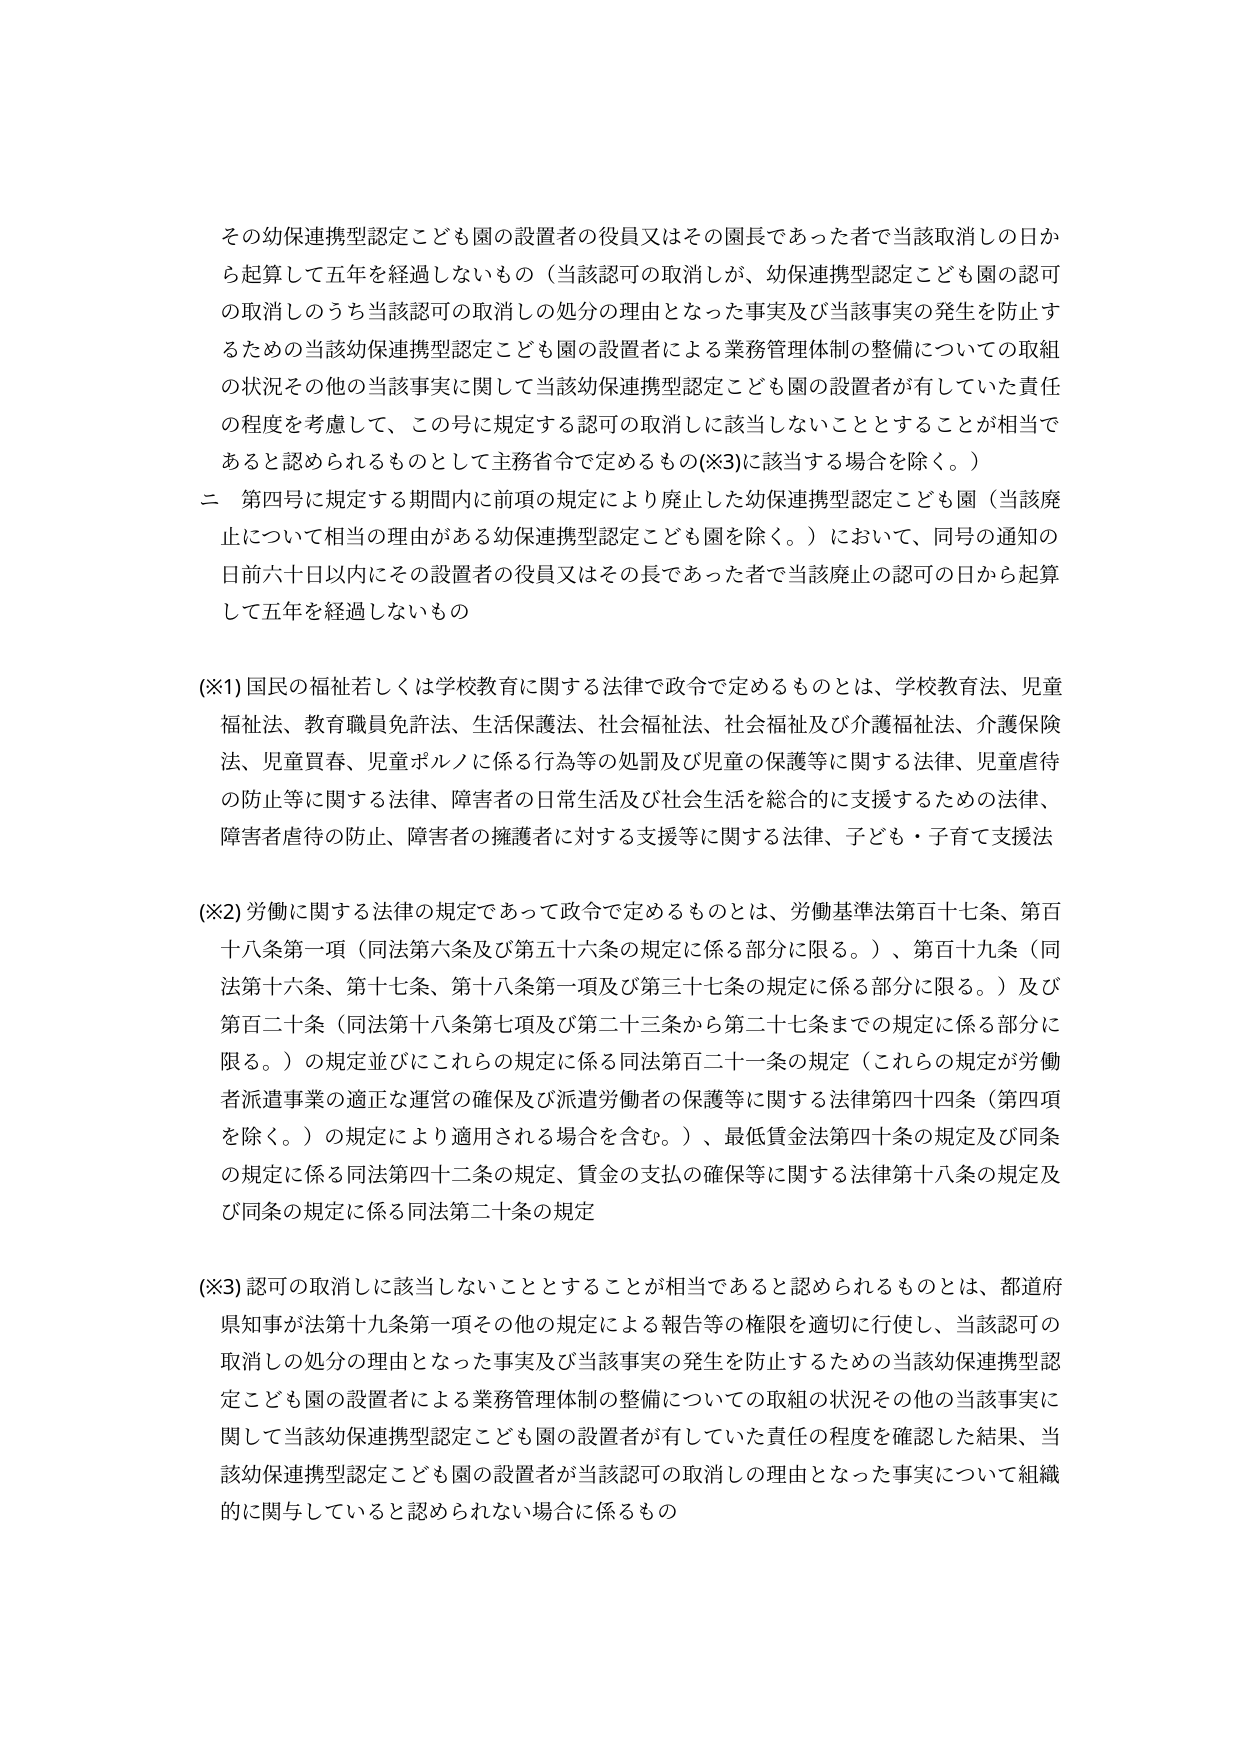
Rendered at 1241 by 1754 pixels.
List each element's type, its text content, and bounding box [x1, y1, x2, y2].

text (※1) 国民の福祉若しくは学校教育に関する法律で政令で定めるものとは、学校教育法、児童福祉法、教育職員免許法、生活保護法、社会福祉法、社会福祉及び介護福祉法、介護保険法、児童買春、児童ポルノに係る行為等の処罰及び児童の保護等に関する法律、児童虐待の防止等に関する法律、障害者の日常生活及び社会生活を総合的に支援するための法律、障害者虐待の防止、障害者の擁護者に対する支援等に関する法律、子ども・子育て支援法 [199, 667, 1063, 854]
text (※3) 認可の取消しに該当しないこととすることが相当であると認められるものとは、都道府県知事が法第十九条第一項その他の規定による報告等の権限を適切に行使し、当該認可の取消しの処分の理由となった事実及び当該事実の発生を防止するための当該幼保連携型認定こども園の設置者による業務管理体制の整備についての取組の状況その他の当該事実に関して当該幼保連携型認定こども園の設置者が有していた責任の程度を確認した結果、当該幼保連携型認定こども園の設置者が当該認可の取消しの理由となった事実について組織的に関与していると認められない場合に係るもの [199, 1267, 1063, 1529]
text (※2) 労働に関する法律の規定であって政令で定めるものとは、労働基準法第百十七条、第百十八条第一項（同法第六条及び第五十六条の規定に係る部分に限る。）、第百十九条（同法第十六条、第十七条、第十八条第一項及び第三十七条の規定に係る部分に限る。）及び第百二十条（同法第十八条第七項及び第二十三条から第二十七条までの規定に係る部分に限る。）の規定並びにこれらの規定に係る同法第百二十一条の規定（これらの規定が労働者派遣事業の適正な運営の確保及び派遣労働者の保護等に関する法律第四十四条（第四項を除く。）の規定により適用される場合を含む。）、最低賃金法第四十条の規定及び同条の規定に係る同法第四十二条の規定、賃金の支払の確保等に関する法律第十八条の規定及び同条の規定に係る同法第二十条の規定 [199, 892, 1063, 1229]
text ニ 第四号に規定する期間内に前項の規定により廃止した幼保連携型認定こども園（当該廃止について相当の理由がある幼保連携型認定こども園を除く。）において、同号の通知の日前六十日以内にその設置者の役員又はその長であった者で当該廃止の認可の日から起算して五年を経過しないもの [199, 479, 1063, 629]
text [199, 217, 1063, 479]
